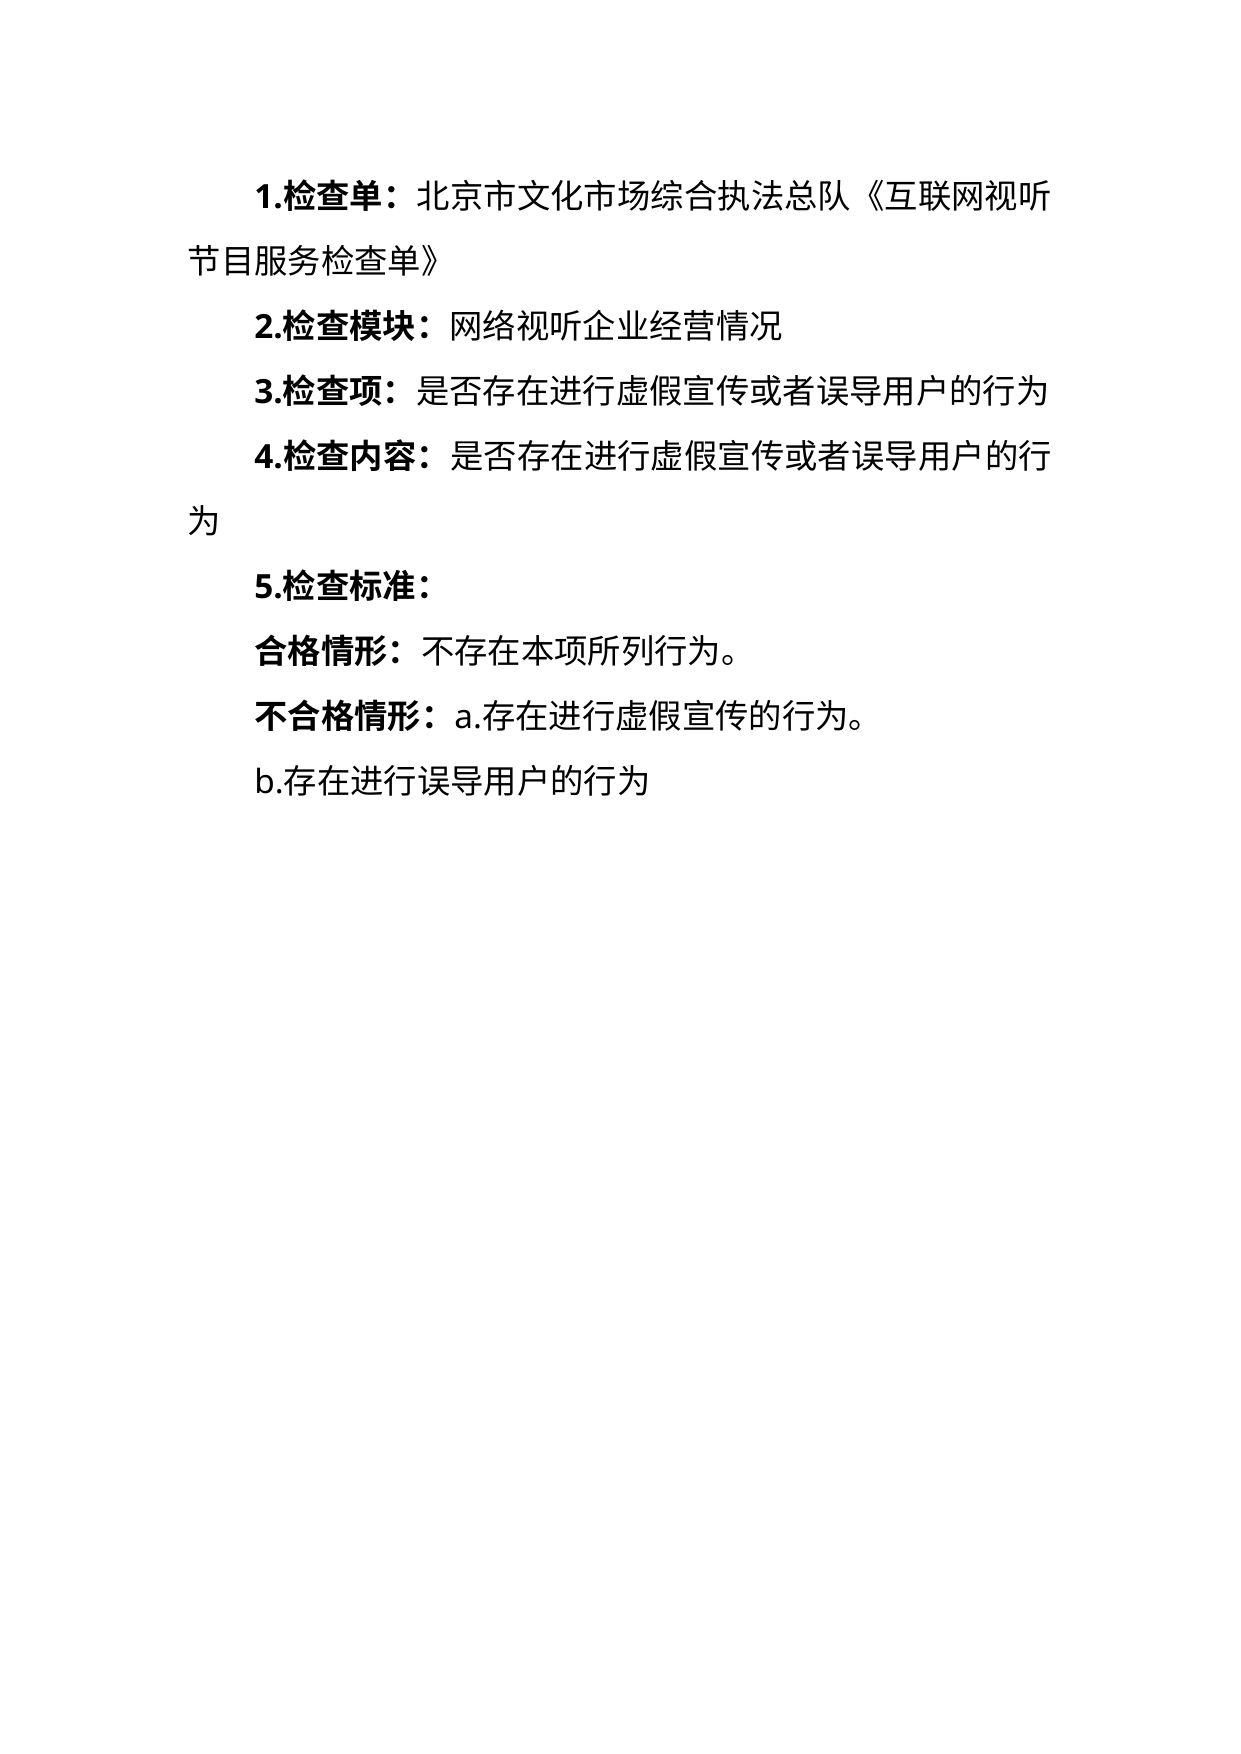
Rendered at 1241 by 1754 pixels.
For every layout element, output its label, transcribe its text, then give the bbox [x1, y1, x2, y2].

text 3.检查项：是否存在进行虚假宣传或者误导用户的行为 [187, 357, 1053, 422]
text 合格情形：不存在本项所列行为。 [187, 617, 1053, 682]
text 不合格情形：a.存在进行虚假宣传的行为。 [187, 682, 1053, 747]
text 5.检查标准： [187, 552, 1053, 617]
text 4.检查内容：是否存在进行虚假宣传或者误导用户的行为 [187, 422, 1053, 552]
text b.存在进行误导用户的行为 [187, 747, 1053, 812]
text 1.检查单：北京市文化市场综合执法总队《互联网视听节目服务检查单》 [187, 162, 1053, 292]
text 2.检查模块：网络视听企业经营情况 [187, 292, 1053, 357]
